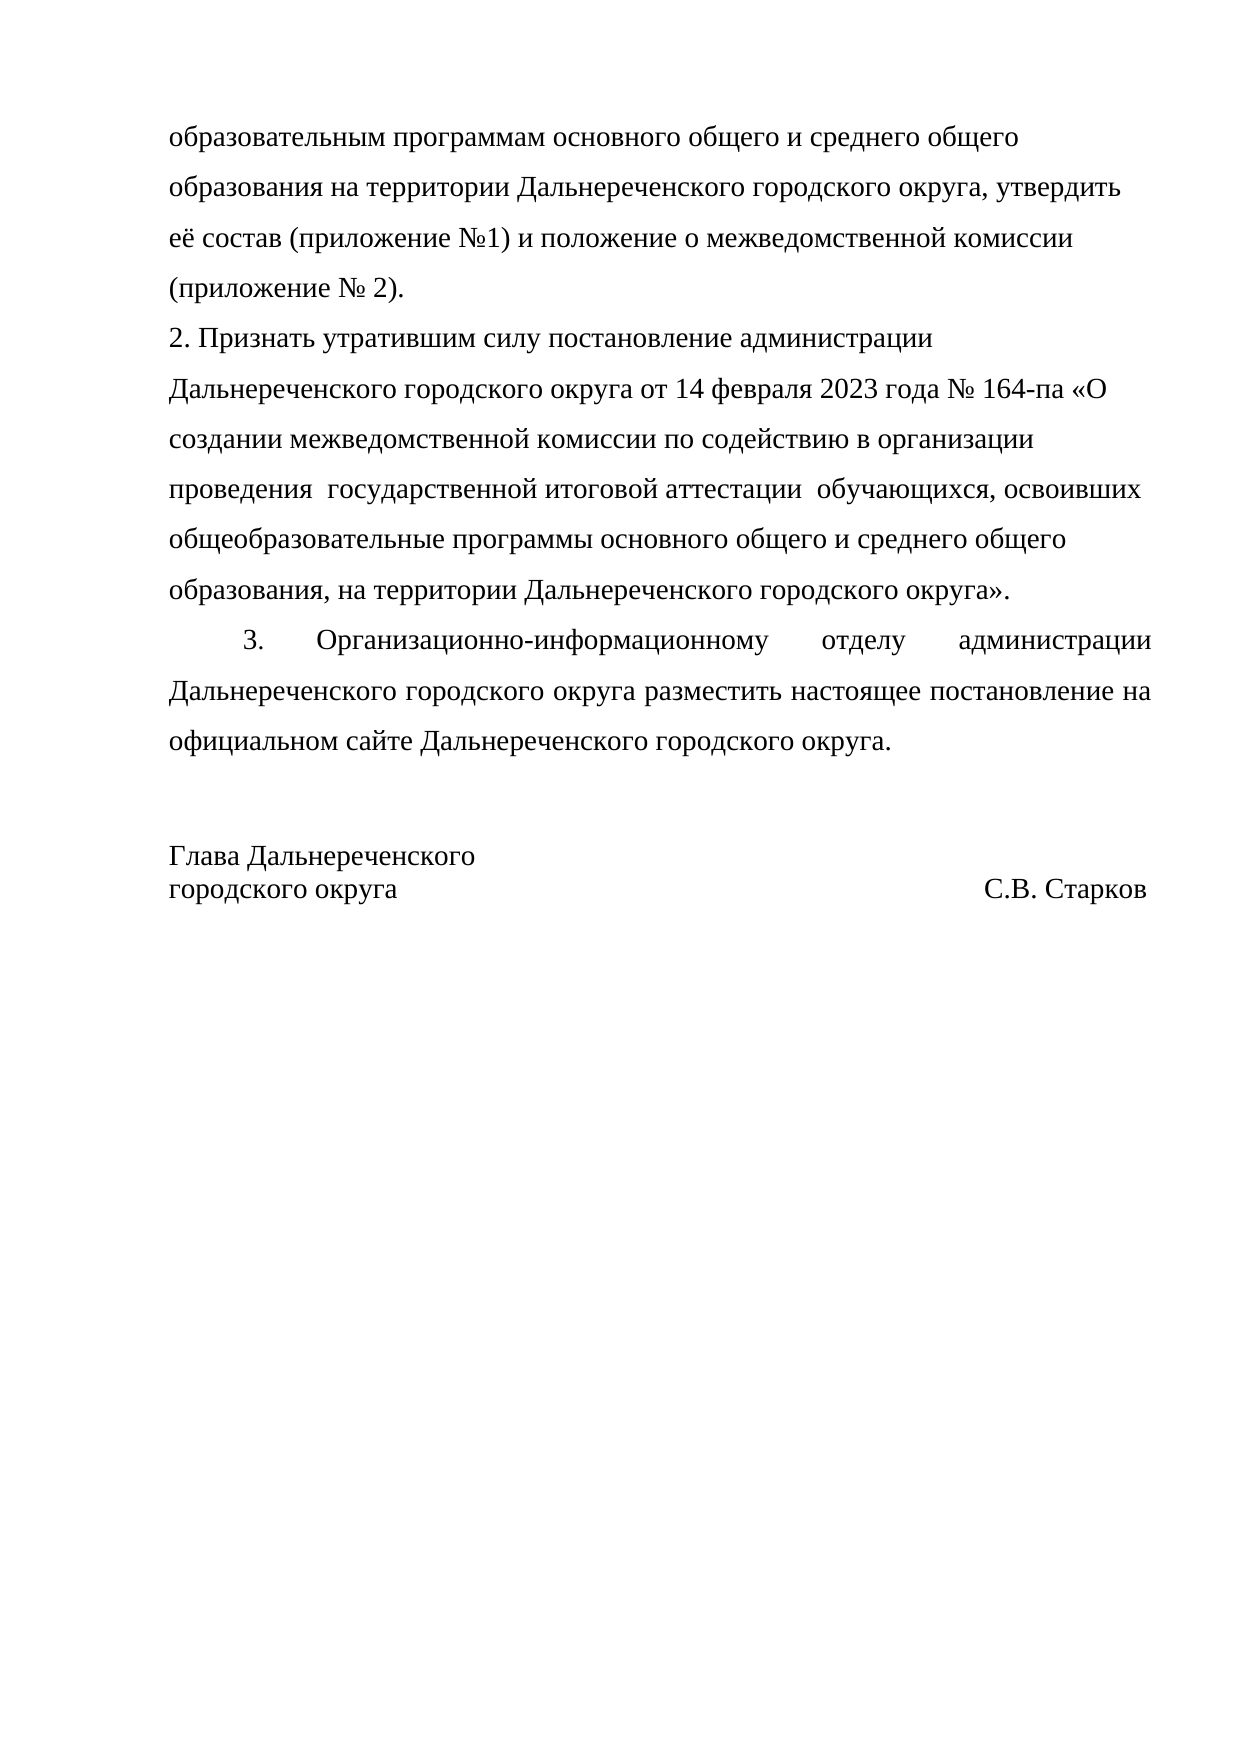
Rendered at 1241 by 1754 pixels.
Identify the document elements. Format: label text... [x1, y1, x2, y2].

text городского округа С.В. Старков [169, 871, 1152, 905]
text 2. Признать утратившим силу постановление администрации Дальнереченского городского округа от 14 февраля 2023 года № 164-па «О создании межведомственной комиссии по содействию в организации проведения государственной итоговой аттестации обучающихся, освоивших общеобразовательные программы основного общего и среднего общего образования, на территории Дальнереченского городского округа». [169, 320, 1152, 606]
text 3. Организационно-информационному отделу администрации Дальнереченского городского округа разместить настоящее постановление на официальном сайте Дальнереченского городского округа. [169, 622, 1152, 756]
text Глава Дальнереченского [169, 838, 1152, 871]
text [169, 119, 1152, 304]
